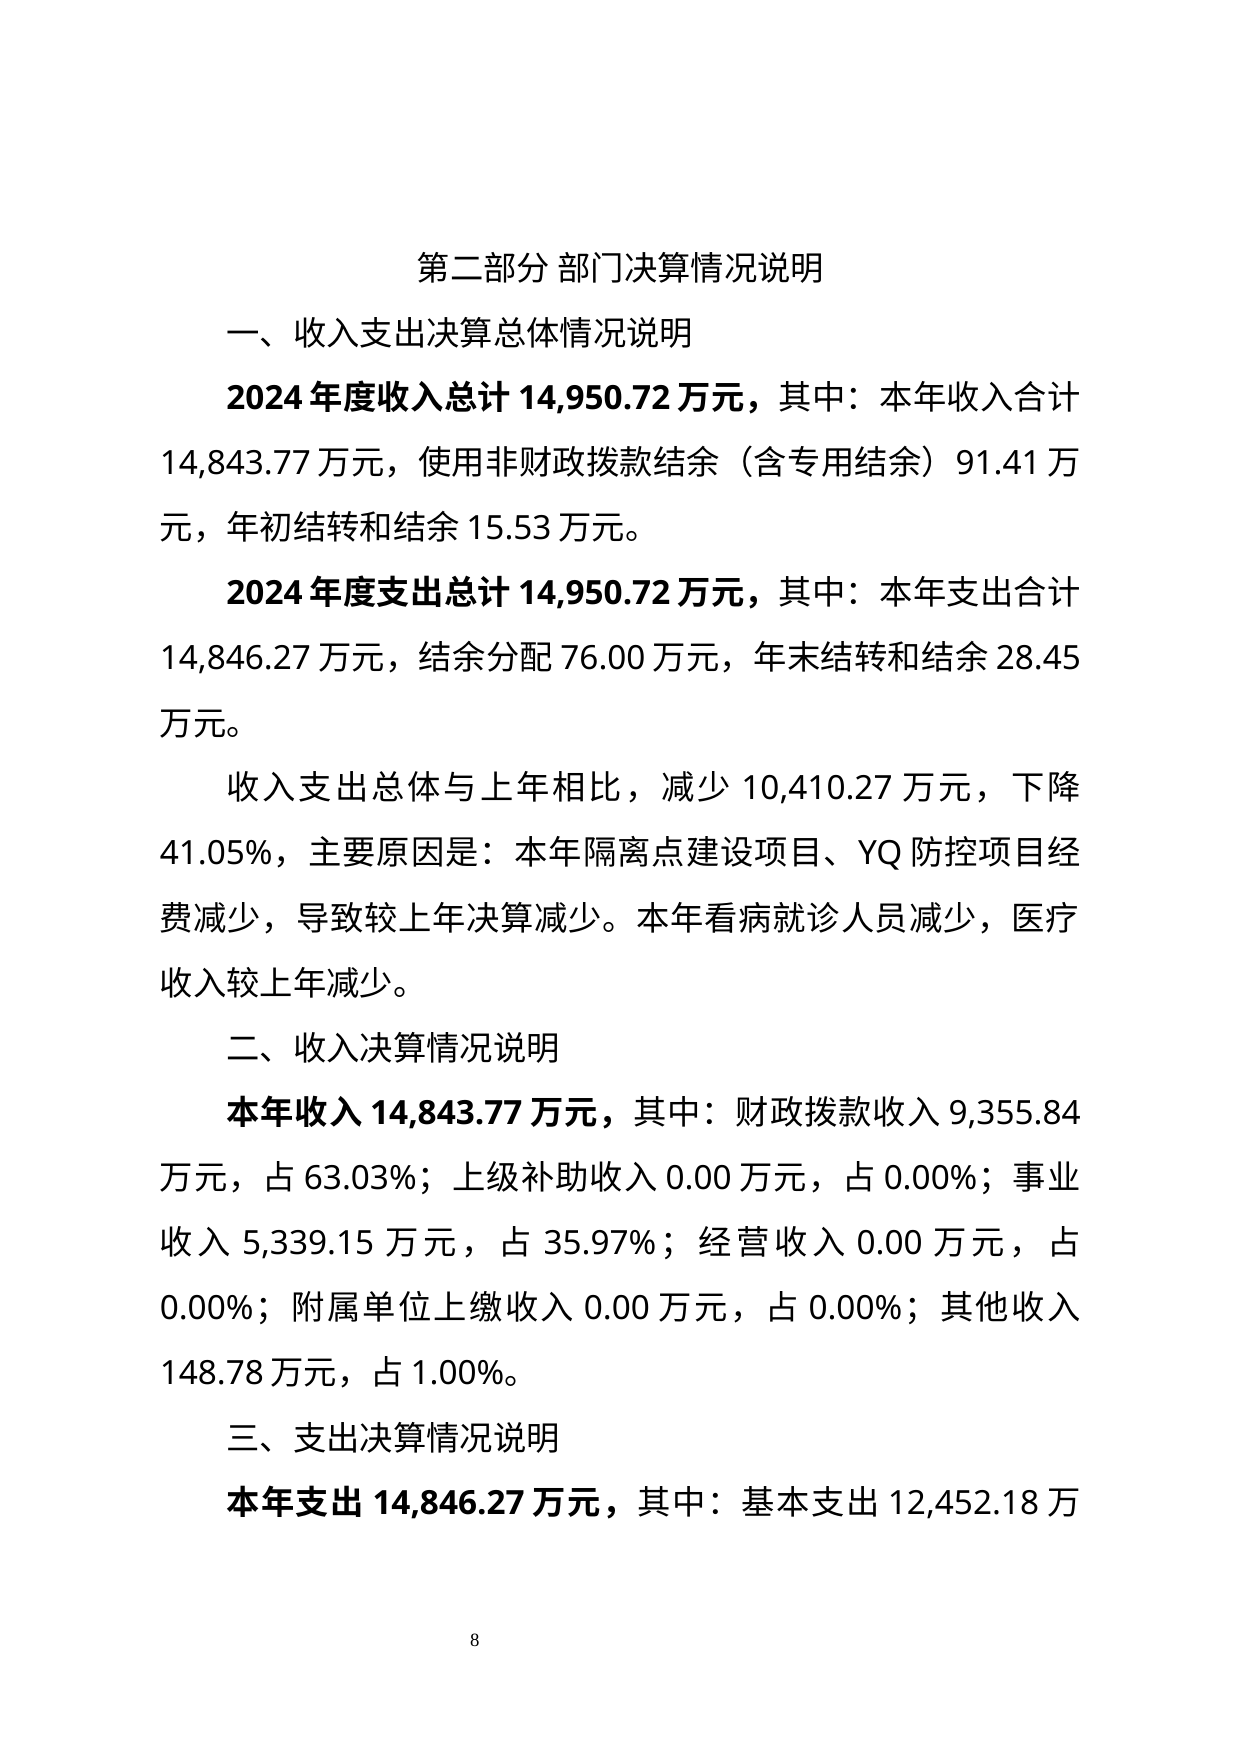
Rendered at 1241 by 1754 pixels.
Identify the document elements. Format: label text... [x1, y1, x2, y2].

text 2024年度收入总计14,950.72万元，其中：本年收入合计14,843.77万元，使用非财政拨款结余（含专用结余）91.41万元，年初结转和结余15.53万元。 [159, 363, 1081, 558]
text 2024年度支出总计14,950.72万元，其中：本年支出合计14,846.27万元，结余分配76.00万元，年末结转和结余28.45万元。 [159, 558, 1081, 753]
text 二、收入决算情况说明 [159, 1013, 1081, 1078]
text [159, 1468, 1081, 1533]
text 收入支出总体与上年相比，减少10,410.27万元，下降41.05%，主要原因是：本年隔离点建设项目、YQ防控项目经费减少，导致较上年决算减少。本年看病就诊人员减少，医疗收入较上年减少。 [159, 753, 1081, 1013]
text 一、收入支出决算总体情况说明 [159, 298, 1081, 363]
text 第二部分 部门决算情况说明 [159, 233, 1081, 298]
text 本年收入14,843.77万元，其中：财政拨款收入9,355.84万元，占63.03%；上级补助收入0.00万元，占0.00%；事业收入5,339.15万元，占35.97%；经营收入0.00万元，占0.00%；附属单位上缴收入0.00万元，占0.00%；其他收入148.78万元，占1.00%。 [159, 1078, 1081, 1403]
text 三、支出决算情况说明 [159, 1403, 1081, 1468]
